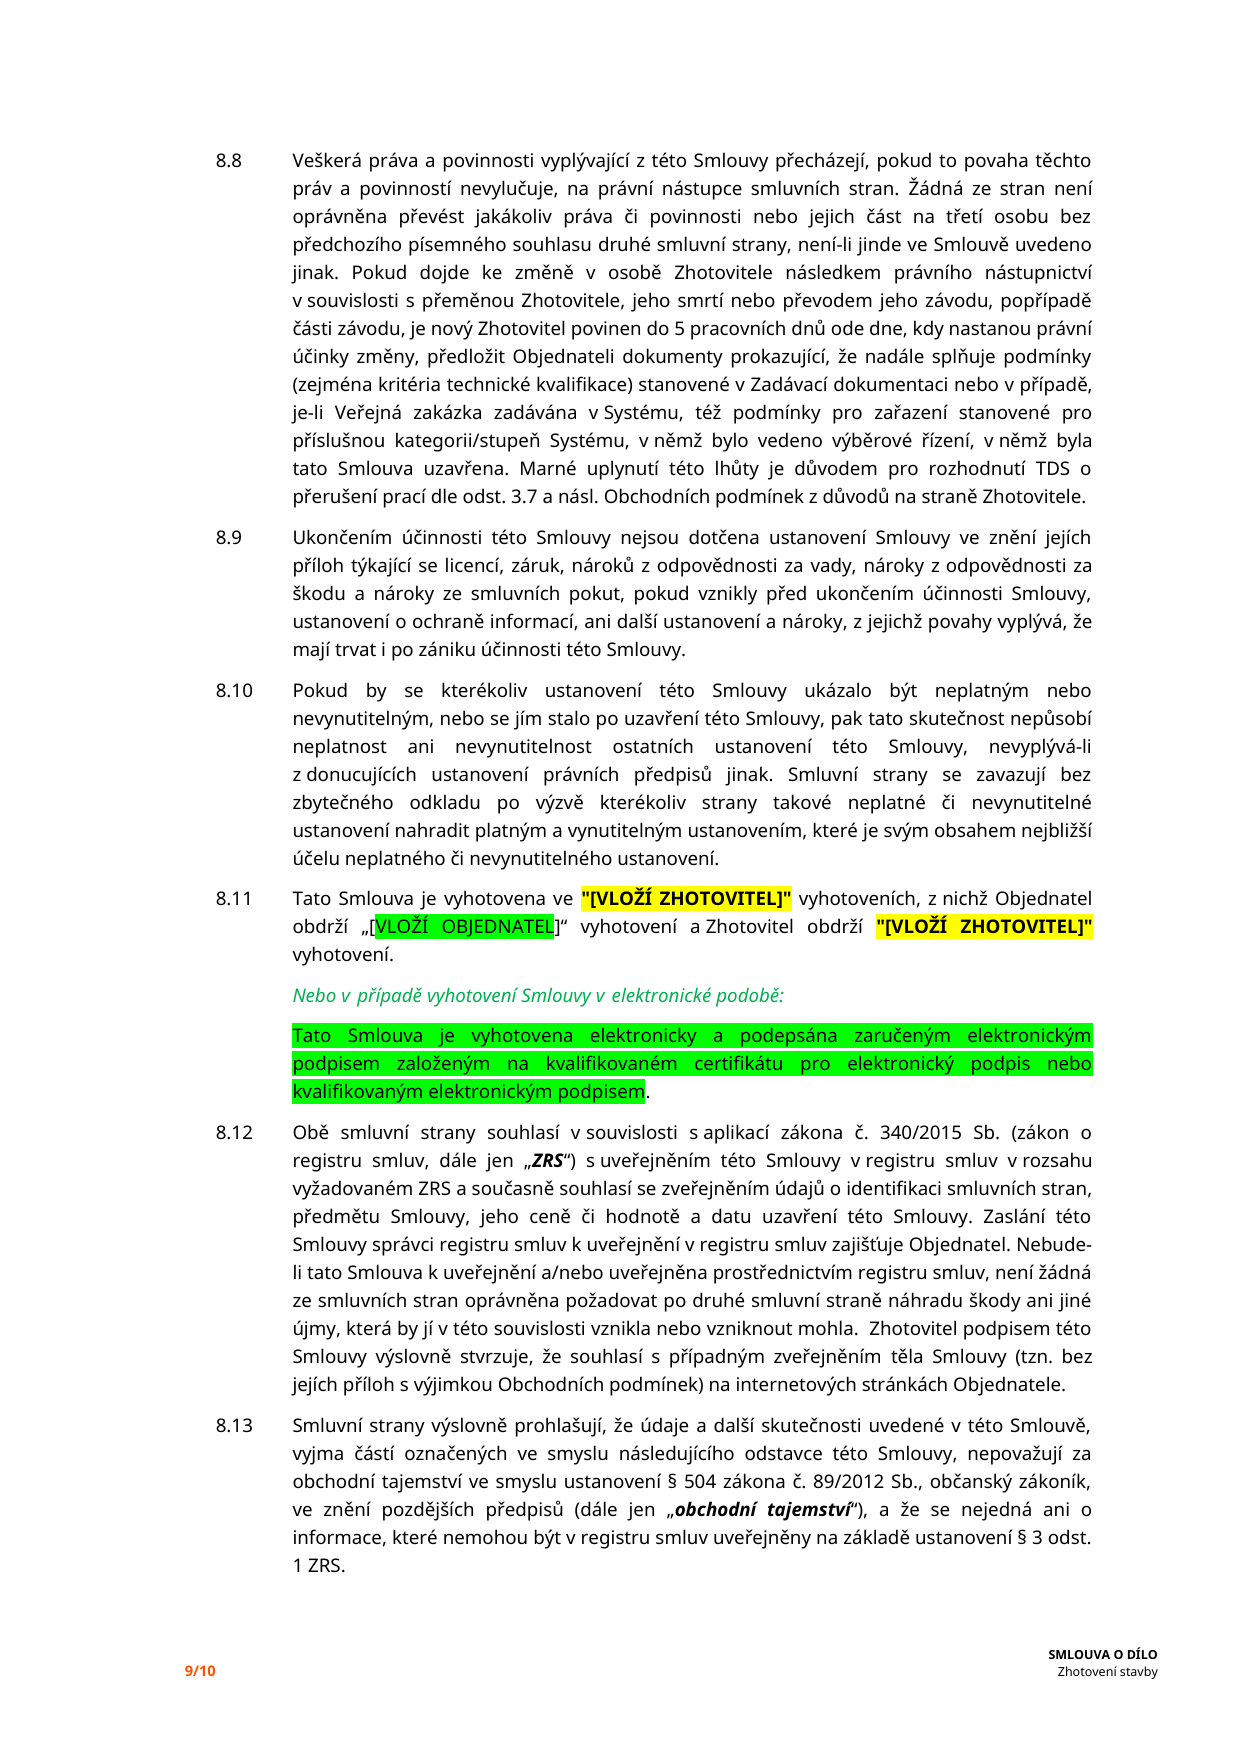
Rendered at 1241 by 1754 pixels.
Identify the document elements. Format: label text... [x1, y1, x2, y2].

text Veškerá práva a povinnosti vyplývající z této Smlouvy přecházejí, pokud to povaha těchto práv a povinností nevylučuje, na právní nástupce smluvních stran. Žádná ze stran není oprávněna převést jakákoliv práva či povinnosti nebo jejich část na třetí osobu bez předchozího písemného souhlasu druhé smluvní strany, není-li jinde ve Smlouvě uvedeno jinak. Pokud dojde ke změně v osobě Zhotovitele následkem právního nástupnictví v souvislosti s přeměnou Zhotovitele, jeho smrtí nebo převodem jeho závodu, popřípadě části závodu, je nový Zhotovitel povinen do 5 pracovních dnů ode dne, kdy nastanou právní účinky změny, předložit Objednateli dokumenty prokazující, že nadále splňuje podmínky (zejména kritéria technické kvalifikace) stanovené v Zadávací dokumentaci nebo v případě, je-li Veřejná zakázka zadávána v Systému, též podmínky pro zařazení stanovené pro příslušnou kategorii/stupeň Systému, v němž bylo vedeno výběrové řízení, v němž byla tato Smlouva uzavřena. Marné uplynutí této lhůty je důvodem pro rozhodnutí TDS o přerušení prací dle odst. 3.7 a násl. Obchodních podmínek z důvodů na straně Zhotovitele. [216, 147, 1093, 509]
text Tato Smlouva je vyhotovena ve "[VLOŽÍ ZHOTOVITEL]" vyhotoveních, z nichž Objednatel obdrží „[VLOŽÍ OBJEDNATEL]“ vyhotovení a Zhotovitel obdrží "[VLOŽÍ ZHOTOVITEL]" vyhotovení. [216, 886, 1093, 967]
list Nebo v případě vyhotovení Smlouvy v elektronické podobě: [292, 982, 1093, 1008]
text Pokud by se kterékoliv ustanovení této Smlouvy ukázalo být neplatným nebo nevynutitelným, nebo se jím stalo po uzavření této Smlouvy, pak tato skutečnost nepůsobí neplatnost ani nevynutitelnost ostatních ustanovení této Smlouvy, nevyplývá-li z donucujících ustanovení právních předpisů jinak. Smluvní strany se zavazují bez zbytečného odkladu po výzvě kterékoliv strany takové neplatné či nevynutitelné ustanovení nahradit platným a vynutitelným ustanovením, které je svým obsahem nejbližší účelu neplatného či nevynutitelného ustanovení. [216, 677, 1093, 871]
text Smluvní strany výslovně prohlašují, že údaje a další skutečnosti uvedené v této Smlouvě, vyjma částí označených ve smyslu následujícího odstavce této Smlouvy, nepovažují za obchodní tajemství ve smyslu ustanovení § 504 zákona č. 89/2012 Sb., občanský zákoník, ve znění pozdějších předpisů (dále jen „obchodní tajemství“), a že se nejedná ani o informace, které nemohou být v registru smluv uveřejněny na základě ustanovení § 3 odst. 1 ZRS. [216, 1412, 1093, 1577]
text Ukončením účinnosti této Smlouvy nejsou dotčena ustanovení Smlouvy ve znění jejích příloh týkající se licencí, záruk, nároků z odpovědnosti za vady, nároky z odpovědnosti za škodu a nároky ze smluvních pokut, pokud vznikly před ukončením účinnosti Smlouvy, ustanovení o ochraně informací, ani další ustanovení a nároky, z jejichž povahy vyplývá, že mají trvat i po zániku účinnosti této Smlouvy. [216, 524, 1093, 662]
list Tato Smlouva je vyhotovena elektronicky a podepsána zaručeným elektronickým podpisem založeným na kvalifikovaném certifikátu pro elektronický podpis nebo kvalifikovaným elektronickým podpisem. [292, 1076, 1093, 1104]
text Obě smluvní strany souhlasí v souvislosti s aplikací zákona č. 340/2015 Sb. (zákon o registru smluv, dále jen „ZRS“) s uveřejněním této Smlouvy v registru smluv v rozsahu vyžadovaném ZRS a současně souhlasí se zveřejněním údajů o identifikaci smluvních stran, předmětu Smlouvy, jeho ceně či hodnotě a datu uzavření této Smlouvy. Zaslání této Smlouvy správci registru smluv k uveřejnění v registru smluv zajišťuje Objednatel. Nebude-li tato Smlouva k uveřejnění a/nebo uveřejněna prostřednictvím registru smluv, není žádná ze smluvních stran oprávněna požadovat po druhé smluvní straně náhradu škody ani jiné újmy, která by jí v této souvislosti vznikla nebo vzniknout mohla. Zhotovitel podpisem této Smlouvy výslovně stvrzuje, že souhlasí s případným zveřejněním těla Smlouvy (tzn. bez jejích příloh s výjimkou Obchodních podmínek) na internetových stránkách Objednatele. [216, 1119, 1093, 1397]
